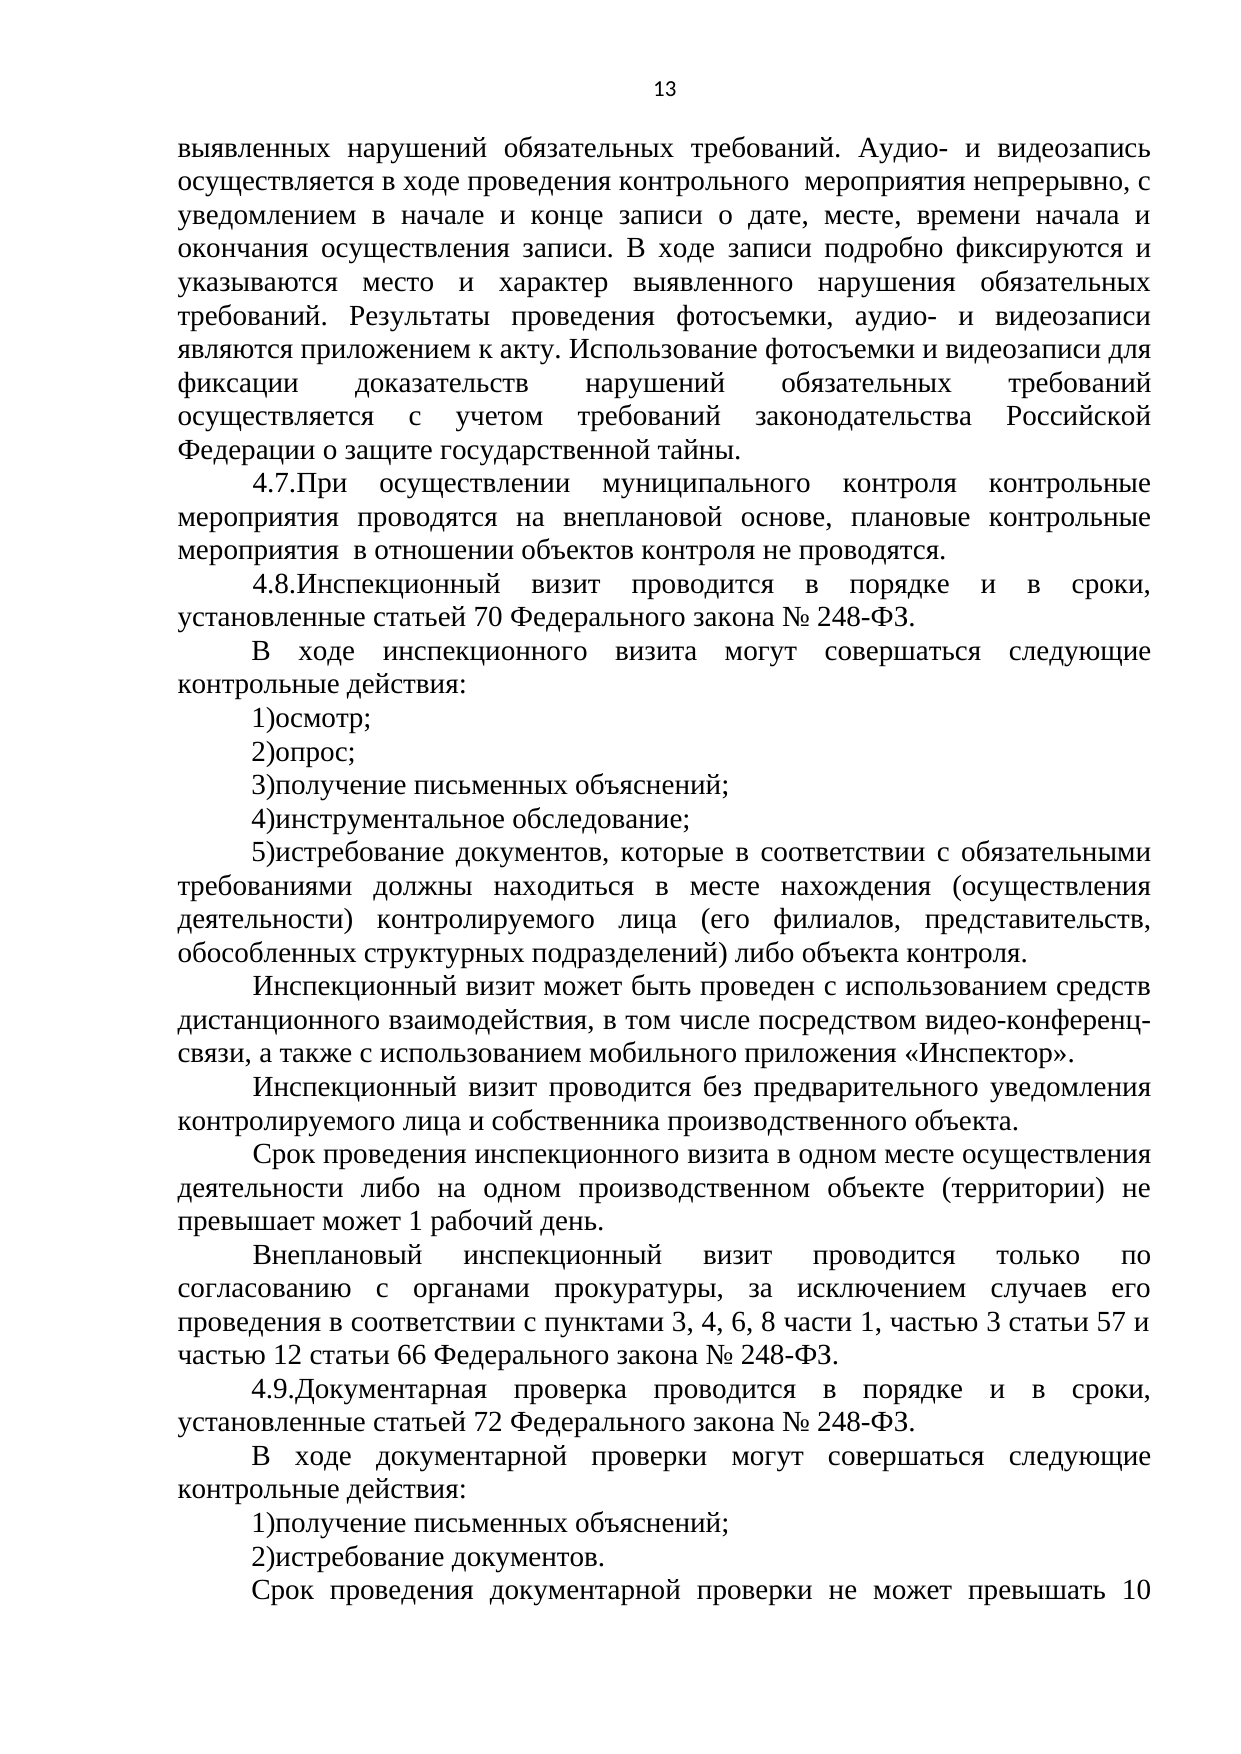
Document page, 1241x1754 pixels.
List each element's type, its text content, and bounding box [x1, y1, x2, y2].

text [177, 1572, 1152, 1606]
text 3)получение письменных объяснений; [177, 767, 1152, 801]
text 1)получение письменных объяснений; [177, 1505, 1152, 1539]
text Инспекционный визит проводится без предварительного уведомления контролируемого лица и собственника производственного объекта. [177, 1069, 1152, 1136]
text 2)опрос; [177, 734, 1152, 767]
text Срок проведения инспекционного визита в одном месте осуществления деятельности либо на одном производственном объекте (территории) не превышает может 1 рабочий день. [177, 1136, 1152, 1237]
text Инспекционный визит может быть проведен с использованием средств дистанционного взаимодействия, в том числе посредством видео-конференц-связи, а также с использованием мобильного приложения «Инспектор». [177, 968, 1152, 1069]
text 5)истребование документов, которые в соответствии с обязательными требованиями должны находиться в месте нахождения (осуществления деятельности) контролируемого лица (его филиалов, представительств, обособленных структурных подразделений) либо объекта контроля. [177, 834, 1152, 968]
text 4.9.Документарная проверка проводится в порядке и в сроки, установленные статьей 72 Федерального закона № 248-ФЗ. [177, 1371, 1152, 1438]
text 4.7.При осуществлении муниципального контроля контрольные мероприятия проводятся на внеплановой основе, плановые контрольные мероприятия в отношении объектов контроля не проводятся. [177, 465, 1152, 566]
text 2)истребование документов. [177, 1539, 1152, 1572]
text 1)осмотр; [177, 700, 1152, 734]
text 4)инструментальное обследование; [177, 801, 1152, 834]
text Внеплановый инспекционный визит проводится только по согласованию с органами прокуратуры, за исключением случаев его проведения в соответствии с пунктами 3, 4, 6, 8 части 1, частью 3 статьи 57 и частью 12 статьи 66 Федерального закона № 248-ФЗ. [177, 1237, 1152, 1371]
text В ходе инспекционного визита могут совершаться следующие контрольные действия: [177, 633, 1152, 700]
text 4.8.Инспекционный визит проводится в порядке и в сроки, установленные статьей 70 Федерального закона № 248-ФЗ. [177, 566, 1152, 633]
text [177, 130, 1152, 465]
text В ходе документарной проверки могут совершаться следующие контрольные действия: [177, 1438, 1152, 1505]
